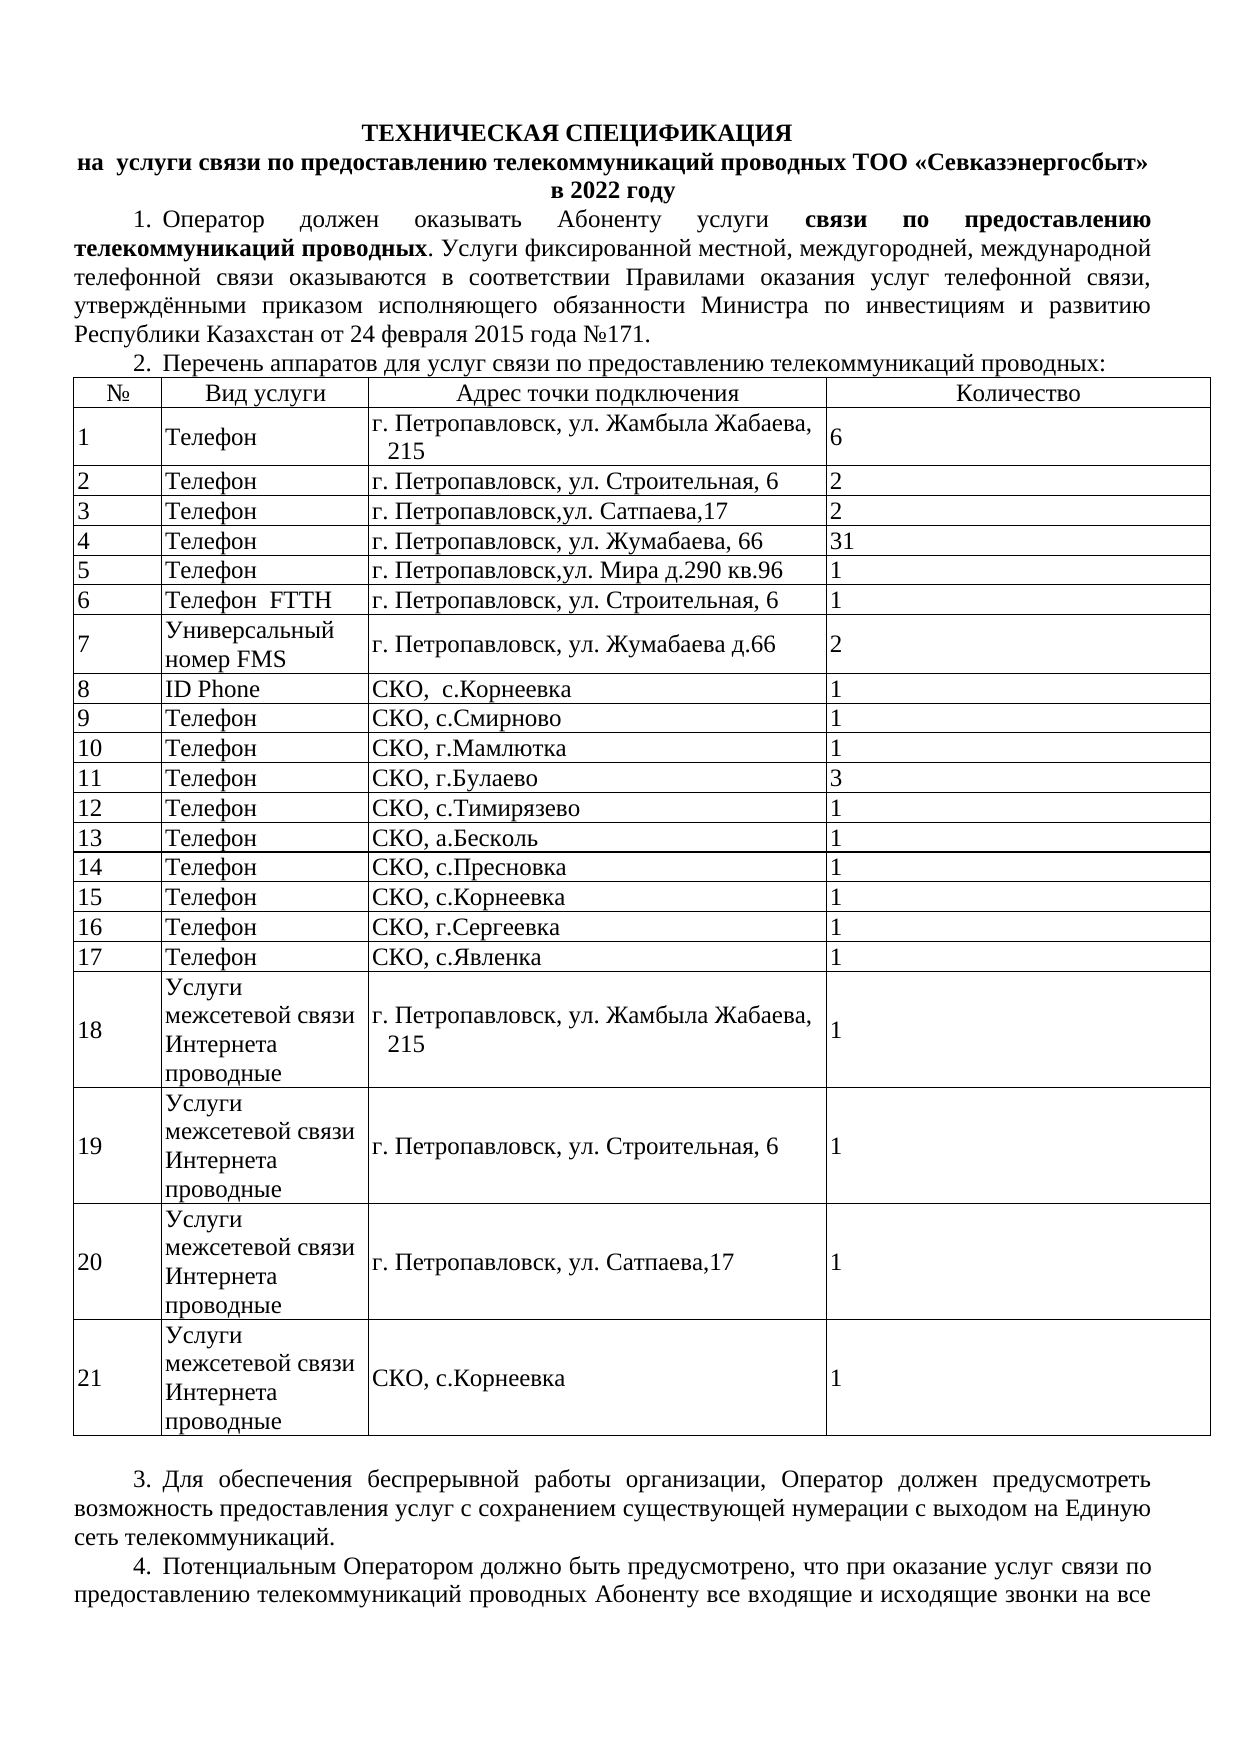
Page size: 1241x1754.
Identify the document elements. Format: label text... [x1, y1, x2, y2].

list Перечень аппаратов для услуг связи по предоставлению телекоммуникаций проводных: [74, 348, 1152, 377]
table_cell Универсальный номер FMS [162, 615, 368, 673]
table_cell 1 [827, 556, 1210, 584]
table_cell 4 [74, 526, 161, 554]
table_cell Телефон [162, 496, 368, 525]
table_cell СКО, с.Корнеевка [369, 882, 826, 911]
table_cell Услуги межсетевой связи Интернета проводные [162, 972, 368, 1087]
table_cell 11 [74, 763, 161, 792]
table_cell СКО, с.Явленка [369, 942, 826, 971]
table_cell СКО, с.Пресновка [369, 853, 826, 881]
table_cell 3 [74, 496, 161, 525]
table_cell СКО, с.Смирново [369, 704, 826, 732]
table_cell 20 [74, 1204, 161, 1319]
table_cell 15 [74, 882, 161, 911]
table_header Количество [827, 378, 1210, 407]
table_cell СКО, а.Бесколь [369, 823, 826, 851]
table_cell 2 [827, 615, 1210, 673]
table_cell Телефон [162, 704, 368, 732]
table_cell Телефон [162, 408, 368, 465]
table_cell 1 [827, 733, 1210, 762]
table_cell Услуги межсетевой связи Интернета проводные [162, 1320, 368, 1435]
table_cell ID Phone [162, 674, 368, 702]
table_cell Телефон [162, 942, 368, 971]
table_cell 8 [74, 674, 161, 702]
table_cell 1 [827, 674, 1210, 702]
table_cell 13 [74, 823, 161, 851]
list Оператор должен оказывать Абоненту услуги связи по предоставлению телекоммуникаций проводных. Услуги фиксированной местной, междугородней, международной телефонной связи оказываются в соответствии Правилами оказания услуг телефонной связи, утверждёнными приказом исполняющего обязанности Министра по инвестициям и развитию Республики Казахстан от 24 февраля 2015 года №171. [74, 204, 1152, 348]
table_cell г. Петропавловск, ул. Сатпаева,17 [369, 1204, 826, 1319]
table_header Вид услуги [162, 378, 368, 407]
table_cell СКО, г.Булаево [369, 763, 826, 792]
table_cell СКО, г.Сергеевка [369, 912, 826, 941]
table_cell г. Петропавловск, ул. Строительная, 6 [369, 466, 826, 495]
table_cell 1 [827, 793, 1210, 822]
table_cell 2 [827, 466, 1210, 495]
table_cell г. Петропавловск, ул. Жамбыла Жабаева, 215 [369, 972, 826, 1087]
table_cell Услуги межсетевой связи Интернета проводные [162, 1204, 368, 1319]
table_cell 1 [827, 882, 1210, 911]
table_cell 6 [74, 585, 161, 614]
table_cell г. Петропавловск, ул. Строительная, 6 [369, 585, 826, 614]
table_cell 31 [827, 526, 1210, 554]
table_cell 1 [827, 1204, 1210, 1319]
table_cell г. Петропавловск, ул. Жумабаева, 66 [369, 526, 826, 554]
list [74, 1551, 1152, 1608]
table_cell Телефон [162, 793, 368, 822]
table_cell Телефон [162, 912, 368, 941]
table_cell 1 [827, 1088, 1210, 1203]
table_cell 2 [74, 466, 161, 495]
table_cell 6 [827, 408, 1210, 465]
table_cell Телефон [162, 556, 368, 584]
table_cell 16 [74, 912, 161, 941]
table_cell г. Петропавловск,ул. Сатпаева,17 [369, 496, 826, 525]
table_cell 9 [74, 704, 161, 732]
table_cell 1 [74, 408, 161, 465]
table_cell Телефон [162, 853, 368, 881]
table_cell 10 [74, 733, 161, 762]
table_cell 19 [74, 1088, 161, 1203]
table_cell г. Петропавловск, ул. Жумабаева д.66 [369, 615, 826, 673]
table_cell Телефон [162, 823, 368, 851]
table_cell 1 [827, 1320, 1210, 1435]
table_cell 7 [74, 615, 161, 673]
table_cell 12 [74, 793, 161, 822]
table_cell Телефон [162, 763, 368, 792]
table_cell 3 [827, 763, 1210, 792]
table_cell 21 [74, 1320, 161, 1435]
table_cell СКО, с.Тимирязево [369, 793, 826, 822]
list ТЕХНИЧЕСКАЯ СПЕЦИФИКАЦИЯ [149, 118, 1152, 147]
table_cell 2 [827, 496, 1210, 525]
table_header Адрес точки подключения [369, 378, 826, 407]
table_cell Телефон [162, 466, 368, 495]
table_cell г. Петропавловск,ул. Мира д.290 кв.96 [369, 556, 826, 584]
table_cell Телефон [162, 882, 368, 911]
text на услуги связи по предоставлению телекоммуникаций проводных ТОО «Севказэнергосбыт» в 2022 году [74, 147, 1152, 204]
table_cell Телефон [162, 733, 368, 762]
table_cell СКО, с.Корнеевка [369, 1320, 826, 1435]
table_cell г. Петропавловск, ул. Жамбыла Жабаева, 215 [369, 408, 826, 465]
table_cell 1 [827, 585, 1210, 614]
table_cell Телефон FTTH [162, 585, 368, 614]
table_header № [74, 378, 161, 407]
table_cell 1 [827, 912, 1210, 941]
table_cell 1 [827, 704, 1210, 732]
table_cell г. Петропавловск, ул. Строительная, 6 [369, 1088, 826, 1203]
table_cell 1 [827, 972, 1210, 1087]
table_cell 1 [827, 823, 1210, 851]
table_cell СКО, г.Мамлютка [369, 733, 826, 762]
table_cell Услуги межсетевой связи Интернета проводные [162, 1088, 368, 1203]
table_cell 1 [827, 853, 1210, 881]
table_cell 1 [827, 942, 1210, 971]
table_cell 18 [74, 972, 161, 1087]
table_cell 17 [74, 942, 161, 971]
list Для обеспечения беспрерывной работы организации, Оператор должен предусмотреть возможность предоставления услуг с сохранением существующей нумерации с выходом на Единую сеть телекоммуникаций. [74, 1464, 1152, 1551]
table_cell 14 [74, 853, 161, 881]
table_cell 5 [74, 556, 161, 584]
table_cell Телефон [162, 526, 368, 554]
table_cell СКО, с.Корнеевка [369, 674, 826, 702]
